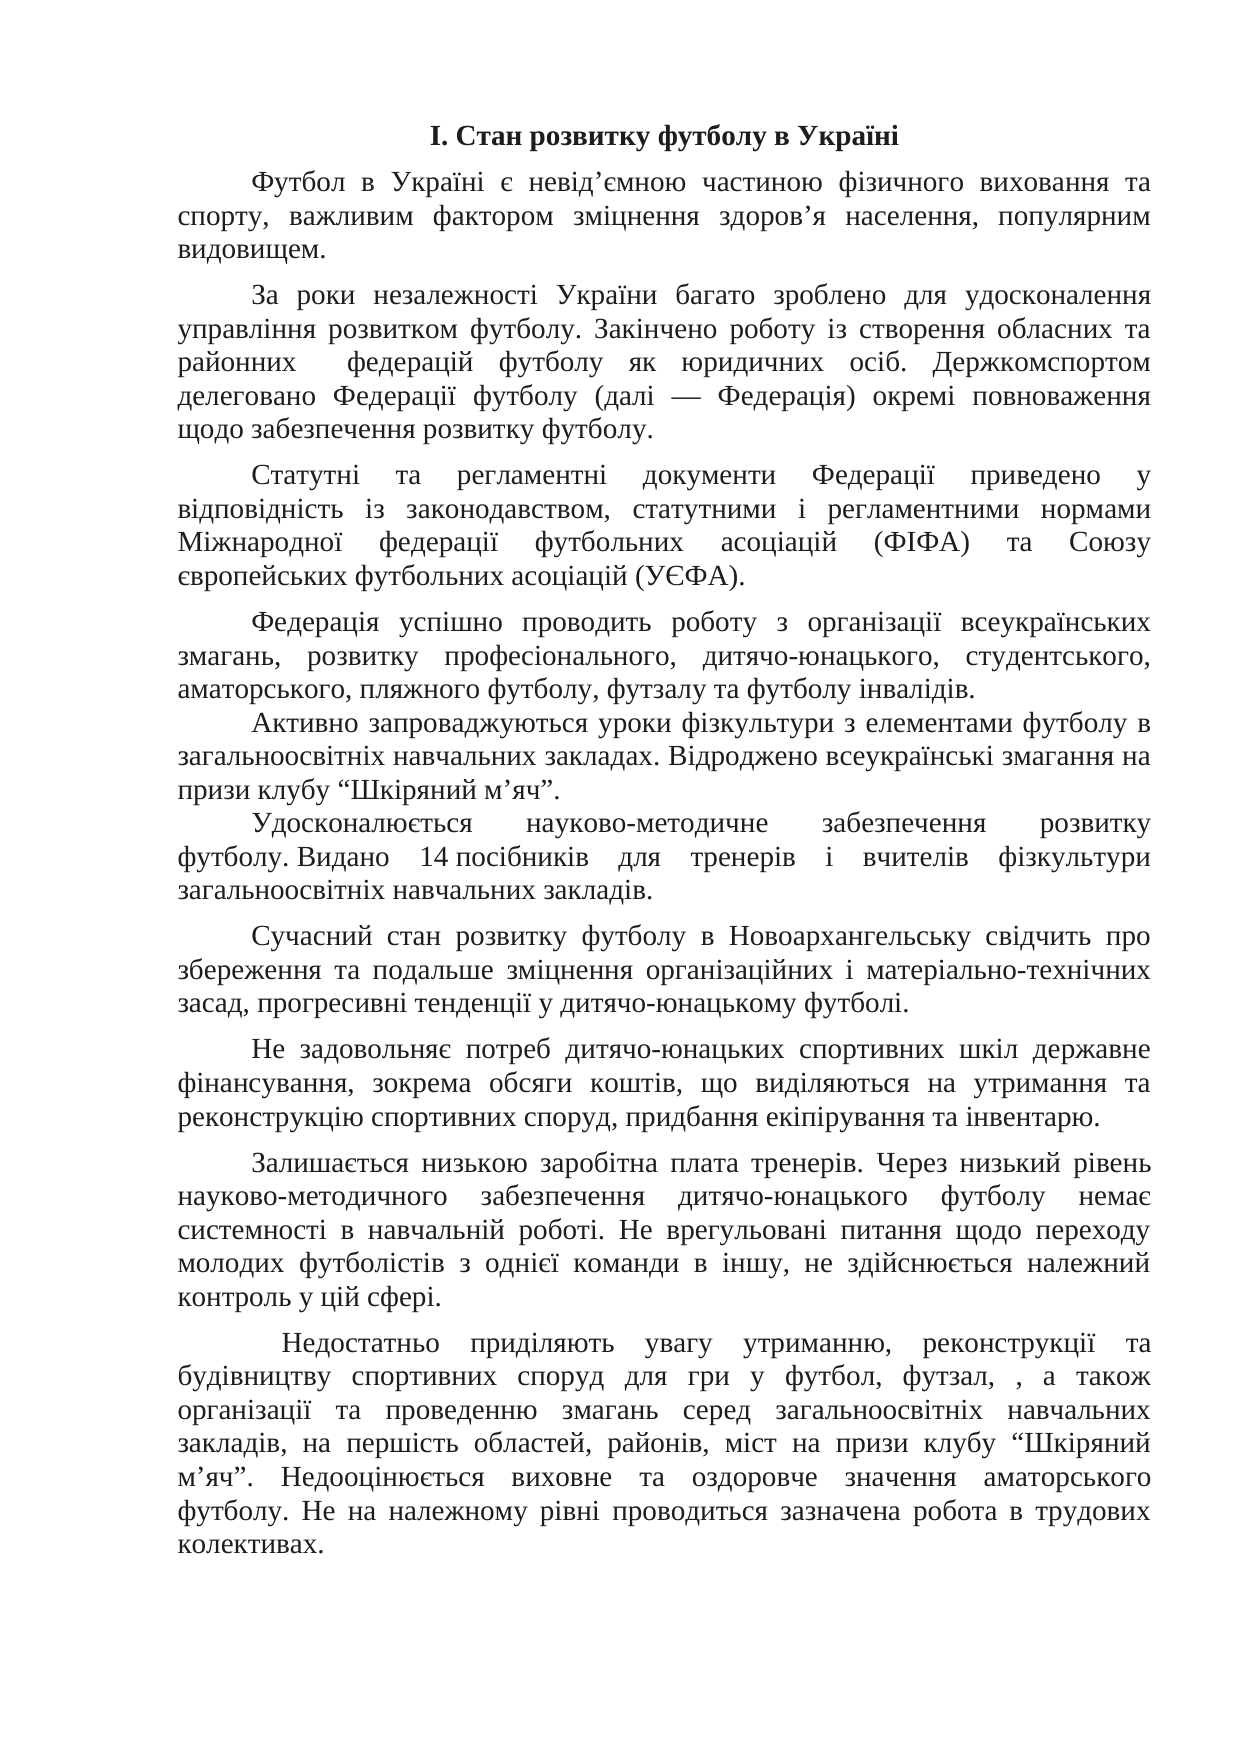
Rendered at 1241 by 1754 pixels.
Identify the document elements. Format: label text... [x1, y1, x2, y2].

text Залишається низькою заробітна плата тренерів. Через низький рівень науково-методичного забезпечення дитячо-юнацького футболу немає системності в навчальній роботі. Не врегульовані питання щодо переходу молодих футболістів з однієї команди в іншу, не здійснюється належний контроль у цій сфері. [177, 1145, 1152, 1312]
text Удосконалюється науково-методичне забезпечення розвитку футболу. Видано 14 посібників для тренерів і вчителів фізкультури загальноосвітніх навчальних закладів. [177, 805, 1152, 906]
text Футбол в Україні є невід’ємною частиною фізичного виховання та спорту, важливим фактором зміцнення здоров’я населення, популярним видовищем. [177, 164, 1152, 265]
text Не задовольняє потреб дитячо-юнацьких спортивних шкіл державне фінансування, зокрема обсяги коштів, що виділяються на утримання та реконструкцію спортивних споруд, придбання екіпірування та інвентарю. [177, 1032, 1152, 1132]
text За роки незалежності України багато зроблено для удосконалення управління розвитком футболу. Закінчено роботу із створення обласних та районних федерацій футболу як юридичних осіб. Держкомспортом делеговано Федерації футболу (далі — Федерація) окремі повноваження щодо забезпечення розвитку футболу. [177, 277, 1152, 445]
text Активно запроваджуються уроки фізкультури з елементами футболу в загальноосвітніх навчальних закладах. Відроджено всеукраїнські змагання на призи клубу “Шкіряний м’яч”. [177, 705, 1152, 805]
text I. Стан розвитку футболу в Україні [177, 118, 1152, 152]
text Статутні та регламентні документи Федерації приведено у відповідність із законодавством, статутними і регламентними нормами Міжнародної федерації футбольних асоціацій (ФІФА) та Союзу європейських футбольних асоціацій (УЄФА). [177, 457, 1152, 592]
text Федерація успішно проводить роботу з організації всеукраїнських змагань, розвитку професіонального, дитячо-юнацького, студентського, аматорського, пляжного футболу, футзалу та футболу інвалідів. [177, 604, 1152, 705]
text Недостатньо приділяють увагу утриманню, реконструкції та будівництву спортивних споруд для гри у футбол, футзал, , а також організації та проведенню змагань серед загальноосвітніх навчальних закладів, на першість областей, районів, міст на призи клубу “Шкіряний м’яч”. Недооцінюється виховне та оздоровче значення аматорського футболу. Не на належному рівні проводиться зазначена робота в трудових колективах. [177, 1325, 1152, 1560]
text Сучасний стан розвитку футболу в Новоархангельську свідчить про збереження та подальше зміцнення організаційних і матеріально-технічних засад, прогресивні тенденції у дитячо-юнацькому футболі. [177, 918, 1152, 1019]
